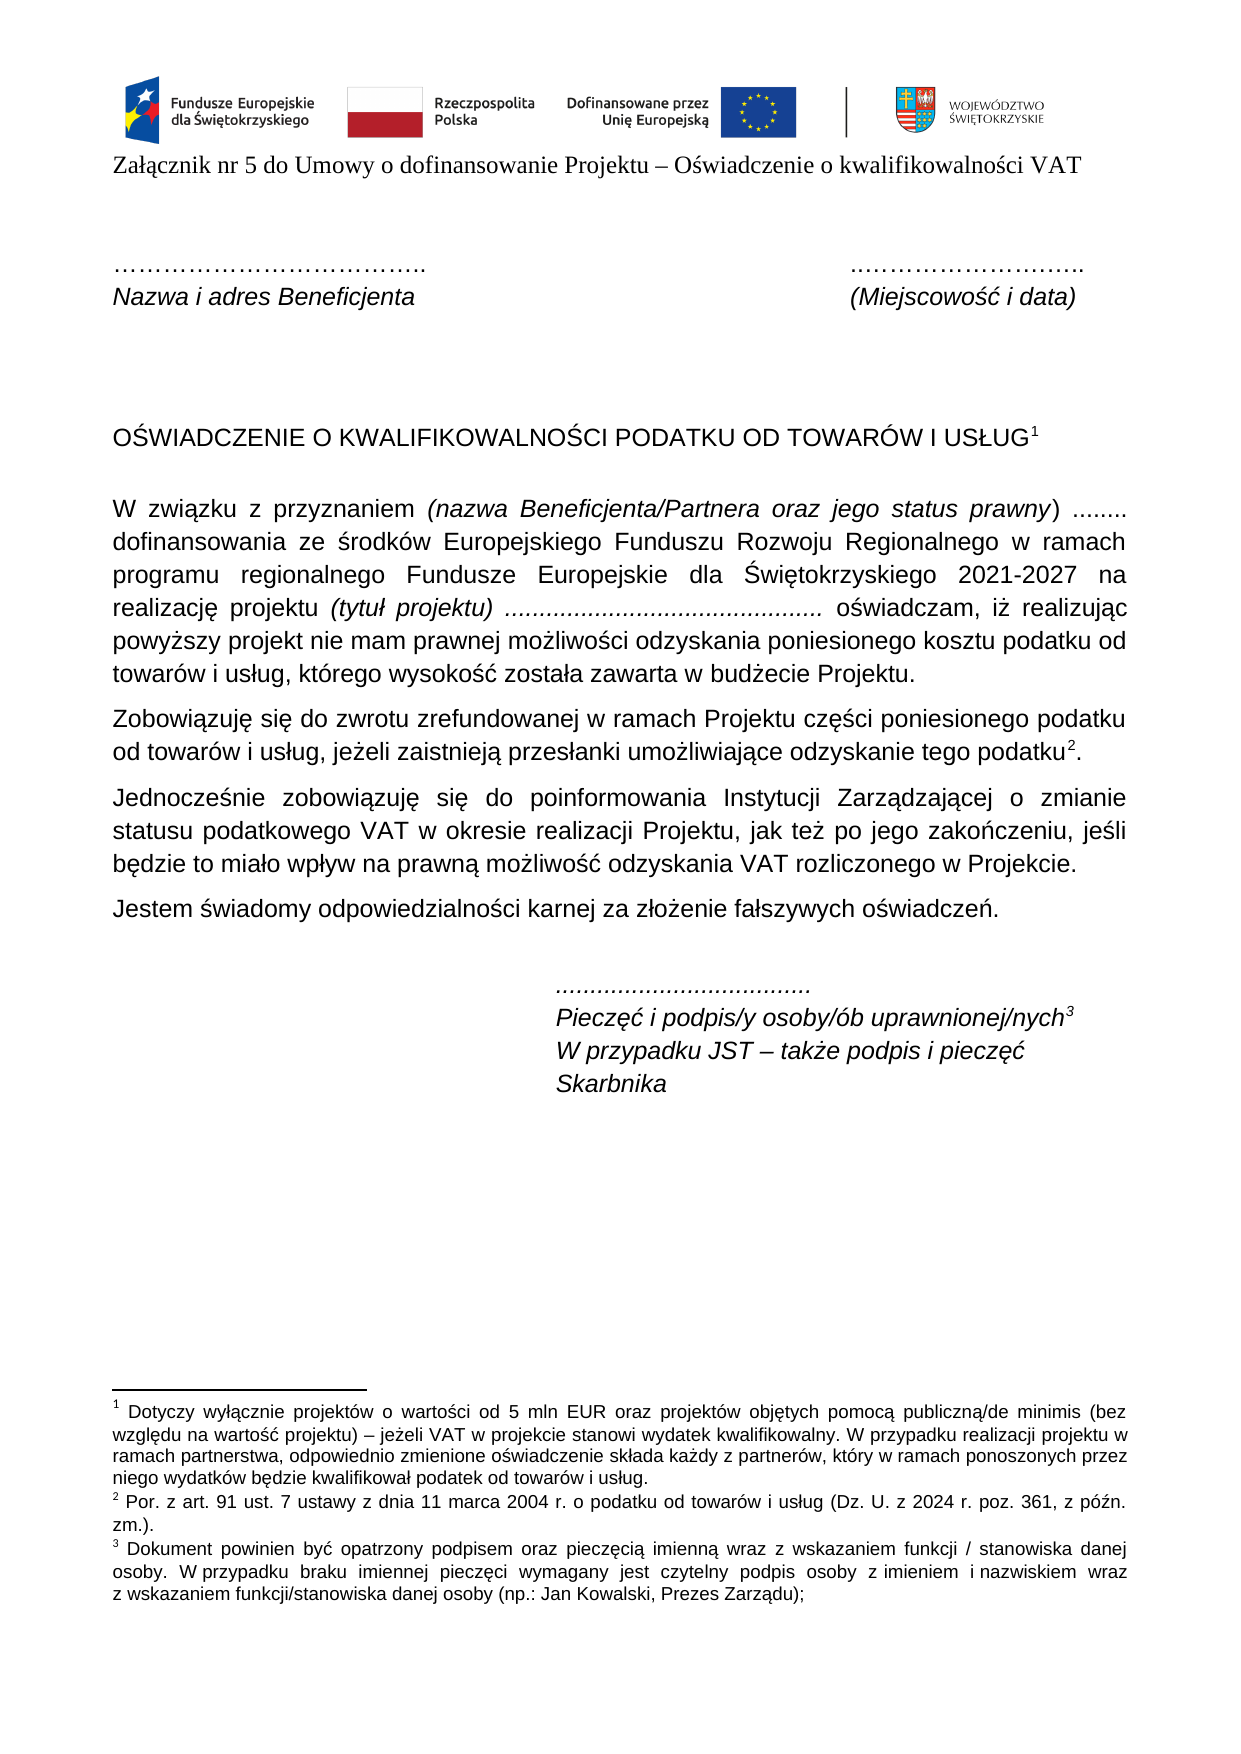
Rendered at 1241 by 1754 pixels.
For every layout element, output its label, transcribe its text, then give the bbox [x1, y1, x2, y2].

text Załącznik nr 5 do Umowy o dofinansowanie Projektu – Oświadczenie o kwalifikowalności VAT [112, 150, 1128, 179]
text W przypadku JST – także podpis i pieczęć Skarbnika [556, 1036, 1128, 1098]
text ..................................... [556, 970, 1128, 999]
text Nazwa i adres Beneficjenta (Miejscowość i data) [112, 282, 1128, 311]
text Jednocześnie zobowiązuję się do poinformowania Instytucji Zarządzającej o zmianie statusu podatkowego VAT w okresie realizacji Projektu, jak też po jego zakończeniu, jeśli będzie to miało wpływ na prawną możliwość odzyskania VAT rozliczonego w Projekcie. [112, 783, 1128, 878]
text ……………………………….. ..………………….….. [112, 249, 1128, 278]
text Jestem świadomy odpowiedzialności karnej za złożenie fałszywych oświadczeń. [112, 894, 1128, 923]
text OŚWIADCZENIE O KWALIFIKOWALNOŚCI PODATKU OD TOWARÓW I USŁUG [112, 423, 1128, 452]
picture [112, 73, 1057, 147]
text W związku z przyznaniem (nazwa Beneficjenta/Partnera oraz jego status prawny) ........ dofinansowania ze środków Europejskiego Funduszu Rozwoju Regionalnego w ramach programu regionalnego Fundusze Europejskie dla Świętokrzyskiego 2021-2027 na realizację projektu (tytuł projektu) .............................................. oświadczam, iż realizując powyższy projekt nie mam prawnej możliwości odzyskania poniesionego kosztu podatku od towarów i usług, którego wysokość została zawarta w budżecie Projektu. [112, 494, 1128, 687]
text Pieczęć i podpis/y osoby/ób uprawnionej/nych [556, 1003, 1128, 1032]
text Zobowiązuję się do zwrotu zrefundowanej w ramach Projektu części poniesionego podatku od towarów i usług, jeżeli zaistnieją przesłanki umożliwiające odzyskanie tego podatku. [112, 704, 1128, 766]
